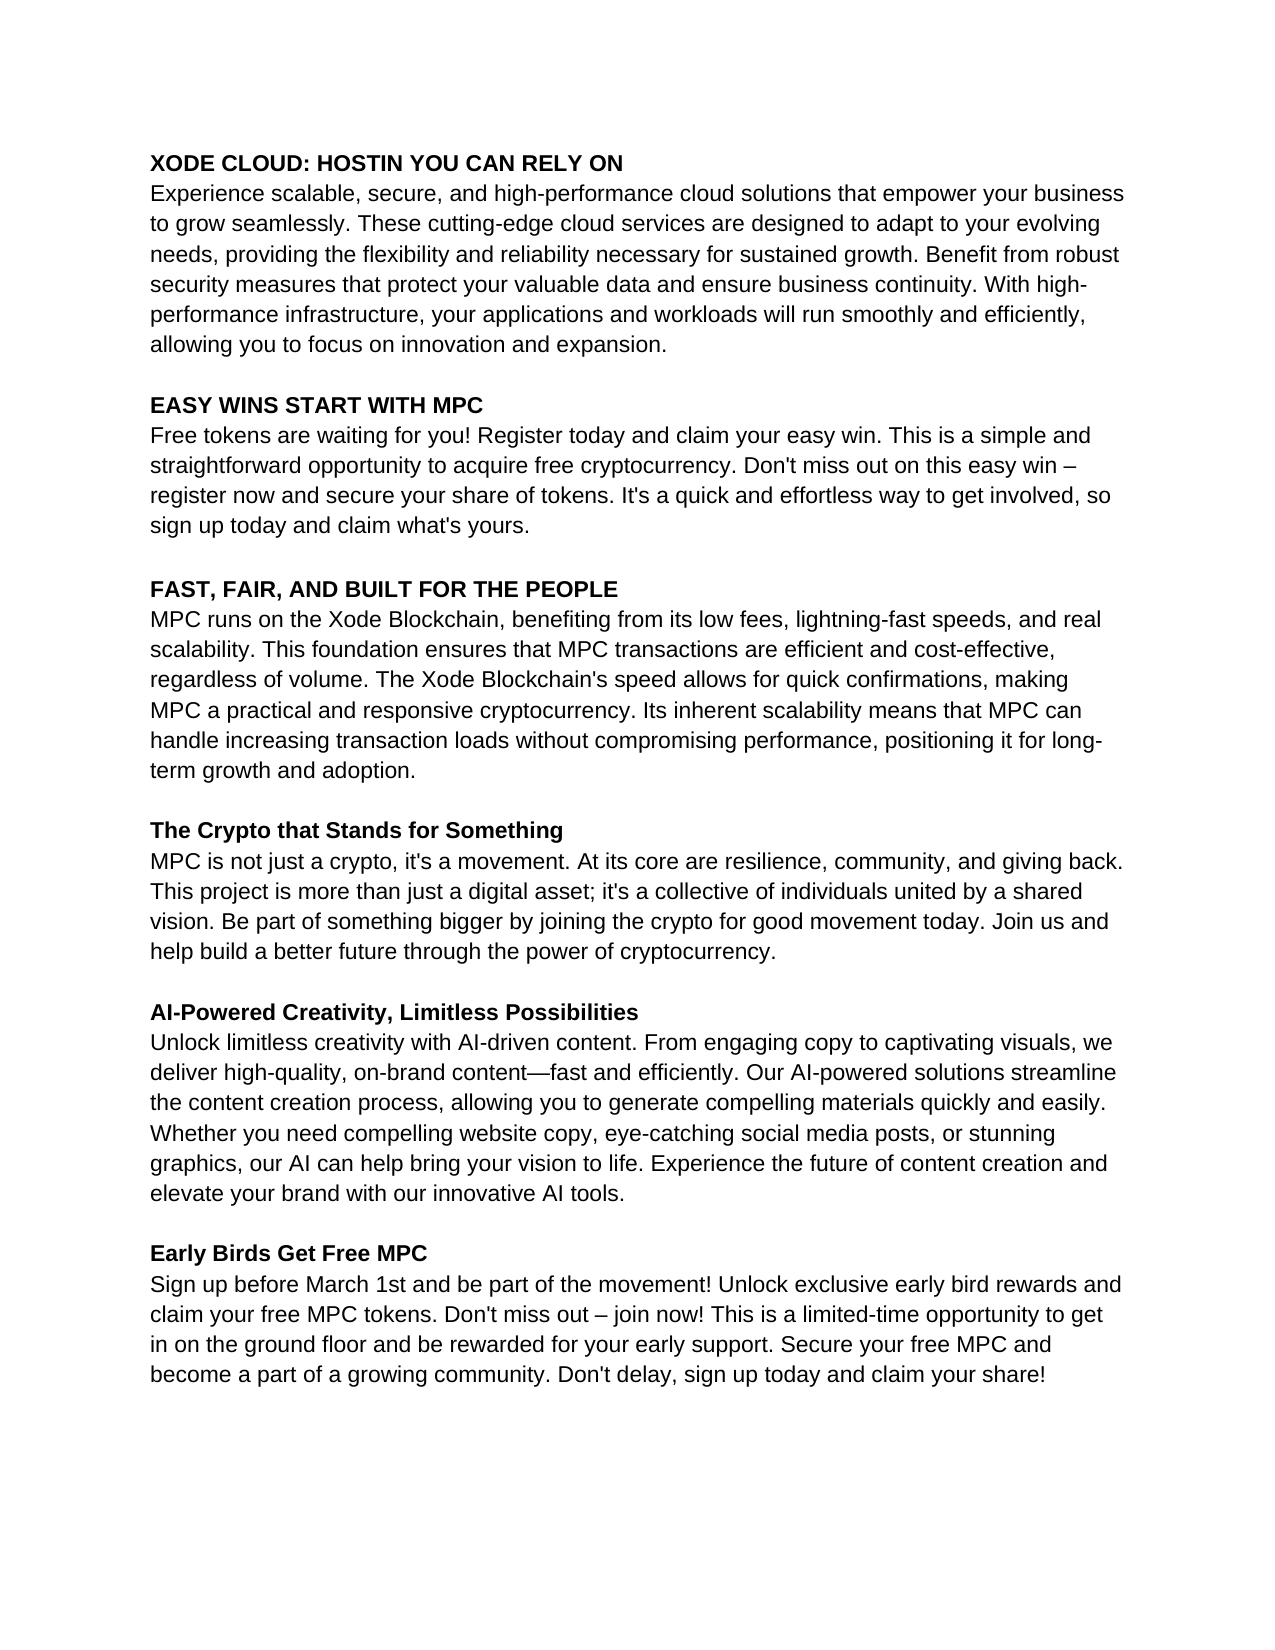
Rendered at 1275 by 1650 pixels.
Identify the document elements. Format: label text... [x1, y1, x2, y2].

text The Crypto that Stands for Something MPC is not just a crypto, it's a movement. At its core are resilience, community, and giving back. This project is more than just a digital asset; it's a collective of individuals united by a shared vision. Be part of something bigger by joining the crypto for good movement today. Join us and help build a better future through the power of cryptocurrency. [150, 817, 1125, 964]
text Early Birds Get Free MPC [150, 1240, 1125, 1267]
text Experience scalable, secure, and high-performance cloud solutions that empower your business to grow seamlessly. These cutting-edge cloud services are designed to adapt to your evolving needs, providing the flexibility and reliability necessary for sustained growth. Benefit from robust security measures that protect your valuable data and ensure business continuity. With high-performance infrastructure, your applications and workloads will run smoothly and efficiently, allowing you to focus on innovation and expansion. [150, 180, 1125, 358]
text Sign up before March 1st and be part of the movement! Unlock exclusive early bird rewards and claim your free MPC tokens. Don't miss out – join now! This is a limited-time opportunity to get in on the ground floor and be rewarded for your early support. Secure your free MPC and become a part of a growing community. Don't delay, sign up today and claim your share! [150, 1271, 1125, 1387]
text FAST, FAIR, AND BUILT FOR THE PEOPLE MPC runs on the Xode Blockchain, benefiting from its low fees, lightning-fast speeds, and real scalability. This foundation ensures that MPC transactions are efficient and cost-effective, regardless of volume. The Xode Blockchain's speed allows for quick confirmations, making MPC a practical and responsive cryptocurrency. Its inherent scalability means that MPC can handle increasing transaction loads without compromising performance, positioning it for long-term growth and adoption. [150, 576, 1125, 783]
text XODE CLOUD: HOSTIN YOU CAN RELY ON [150, 150, 1125, 176]
text EASY WINS START WITH MPC [150, 392, 1125, 418]
text Unlock limitless creativity with AI-driven content. From engaging copy to captivating visuals, we deliver high-quality, on-brand content—fast and efficiently. Our AI-powered solutions streamline the content creation process, allowing you to generate compelling materials quickly and easily. Whether you need compelling website copy, eye-catching social media posts, or stunning graphics, our AI can help bring your vision to life. Experience the future of content creation and elevate your brand with our innovative AI tools. [150, 1029, 1125, 1206]
text AI-Powered Creativity, Limitless Possibilities [150, 999, 1125, 1025]
text Free tokens are waiting for you! Register today and claim your easy win. This is a simple and straightforward opportunity to acquire free cryptocurrency. Don't miss out on this easy win – register now and secure your share of tokens. It's a quick and effortless way to get involved, so sign up today and claim what's yours. [150, 422, 1125, 539]
